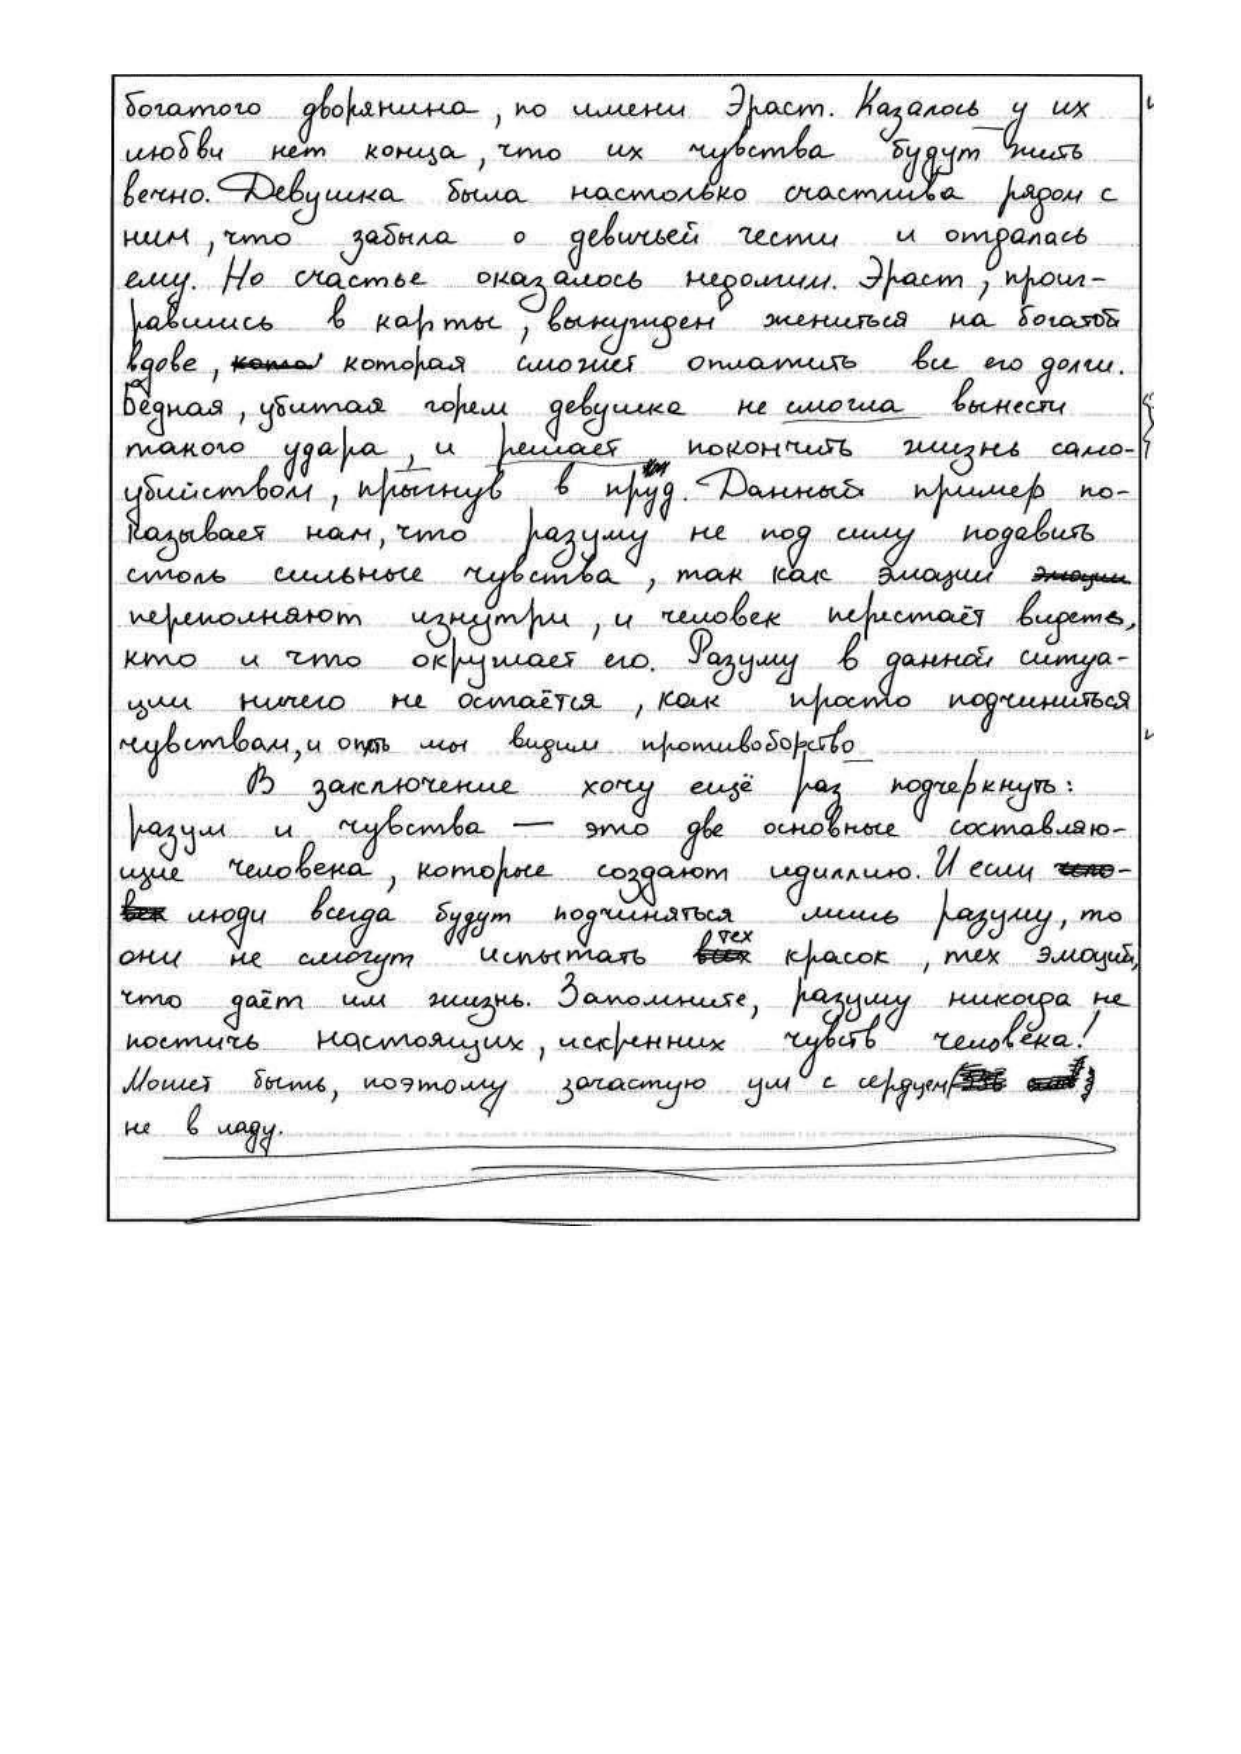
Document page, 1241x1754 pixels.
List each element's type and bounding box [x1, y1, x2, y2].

picture [75, 74, 1154, 1226]
